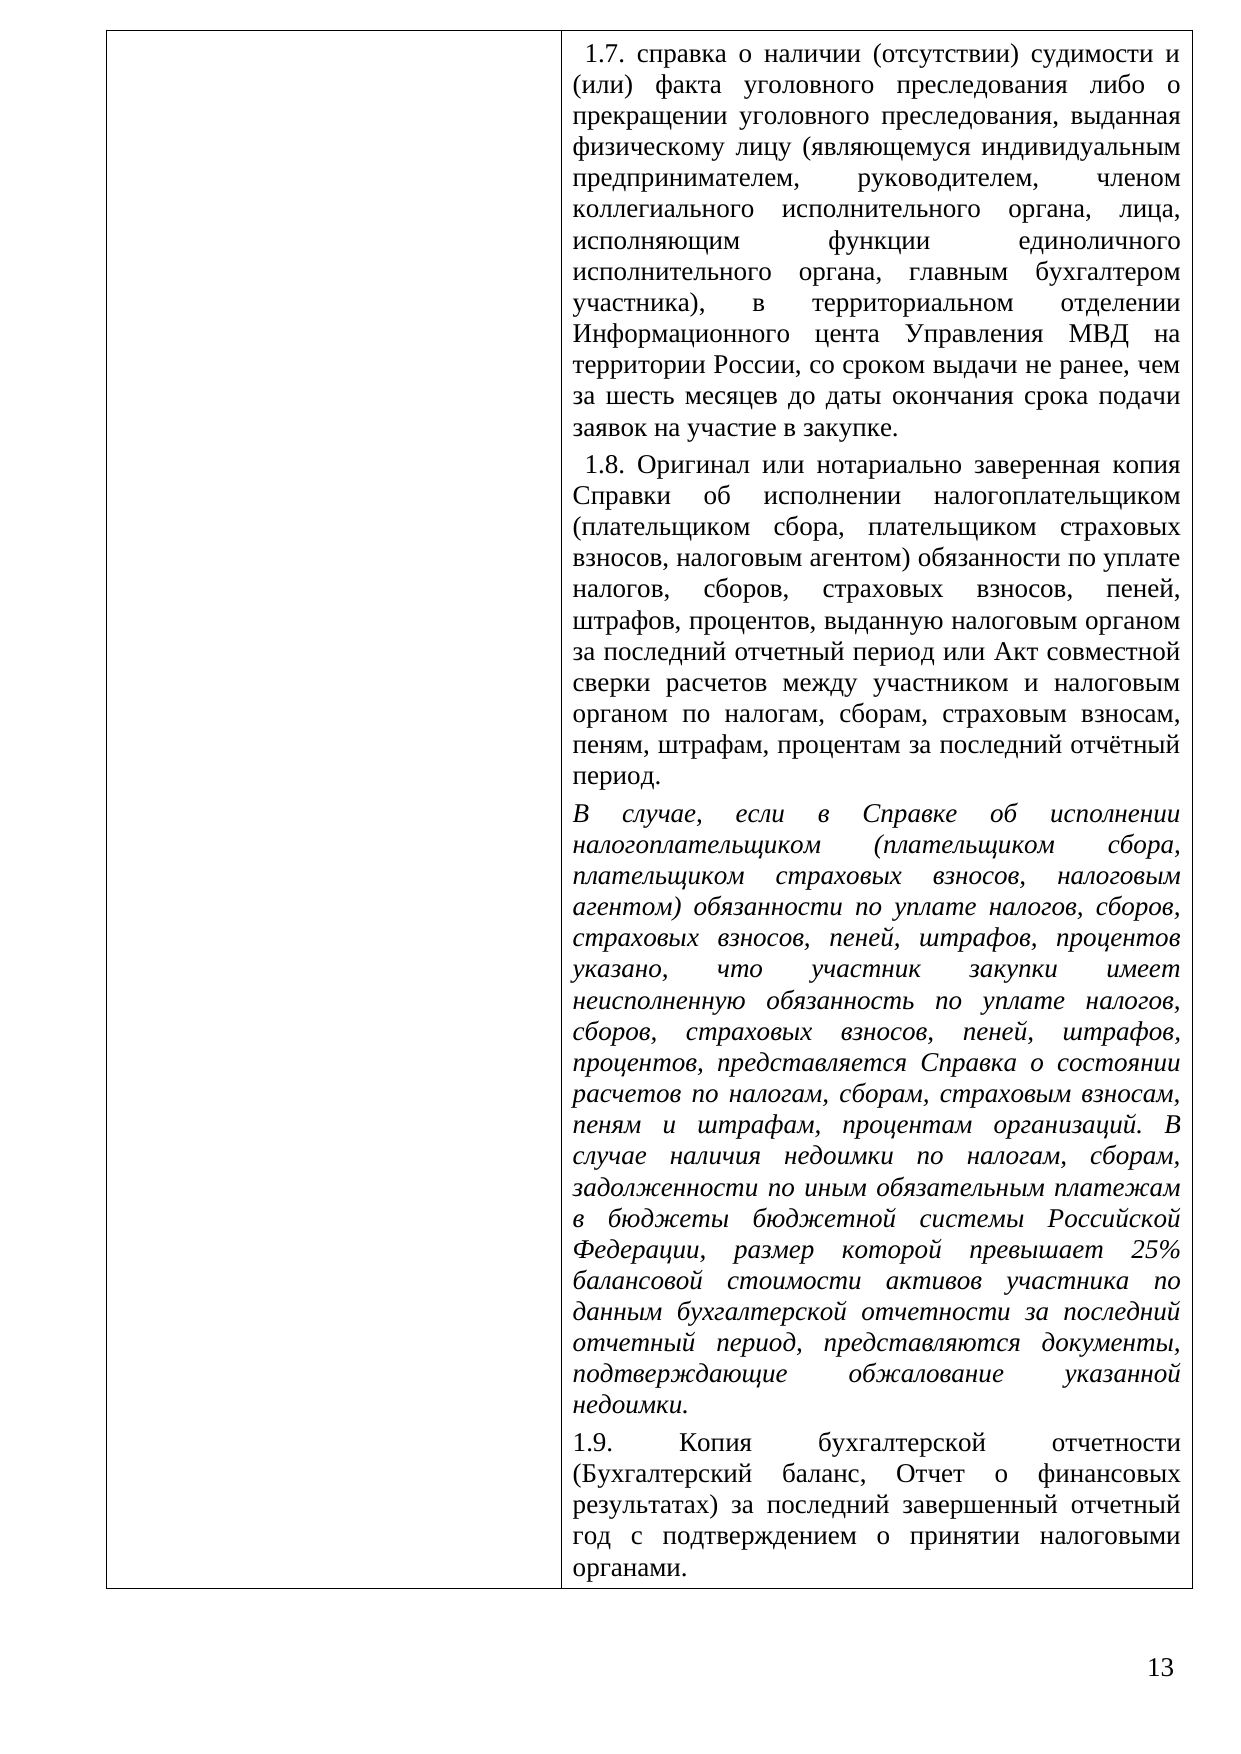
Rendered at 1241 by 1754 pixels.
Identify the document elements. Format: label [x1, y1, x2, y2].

table_cell [107, 31, 561, 1588]
table_cell [562, 31, 1192, 1588]
